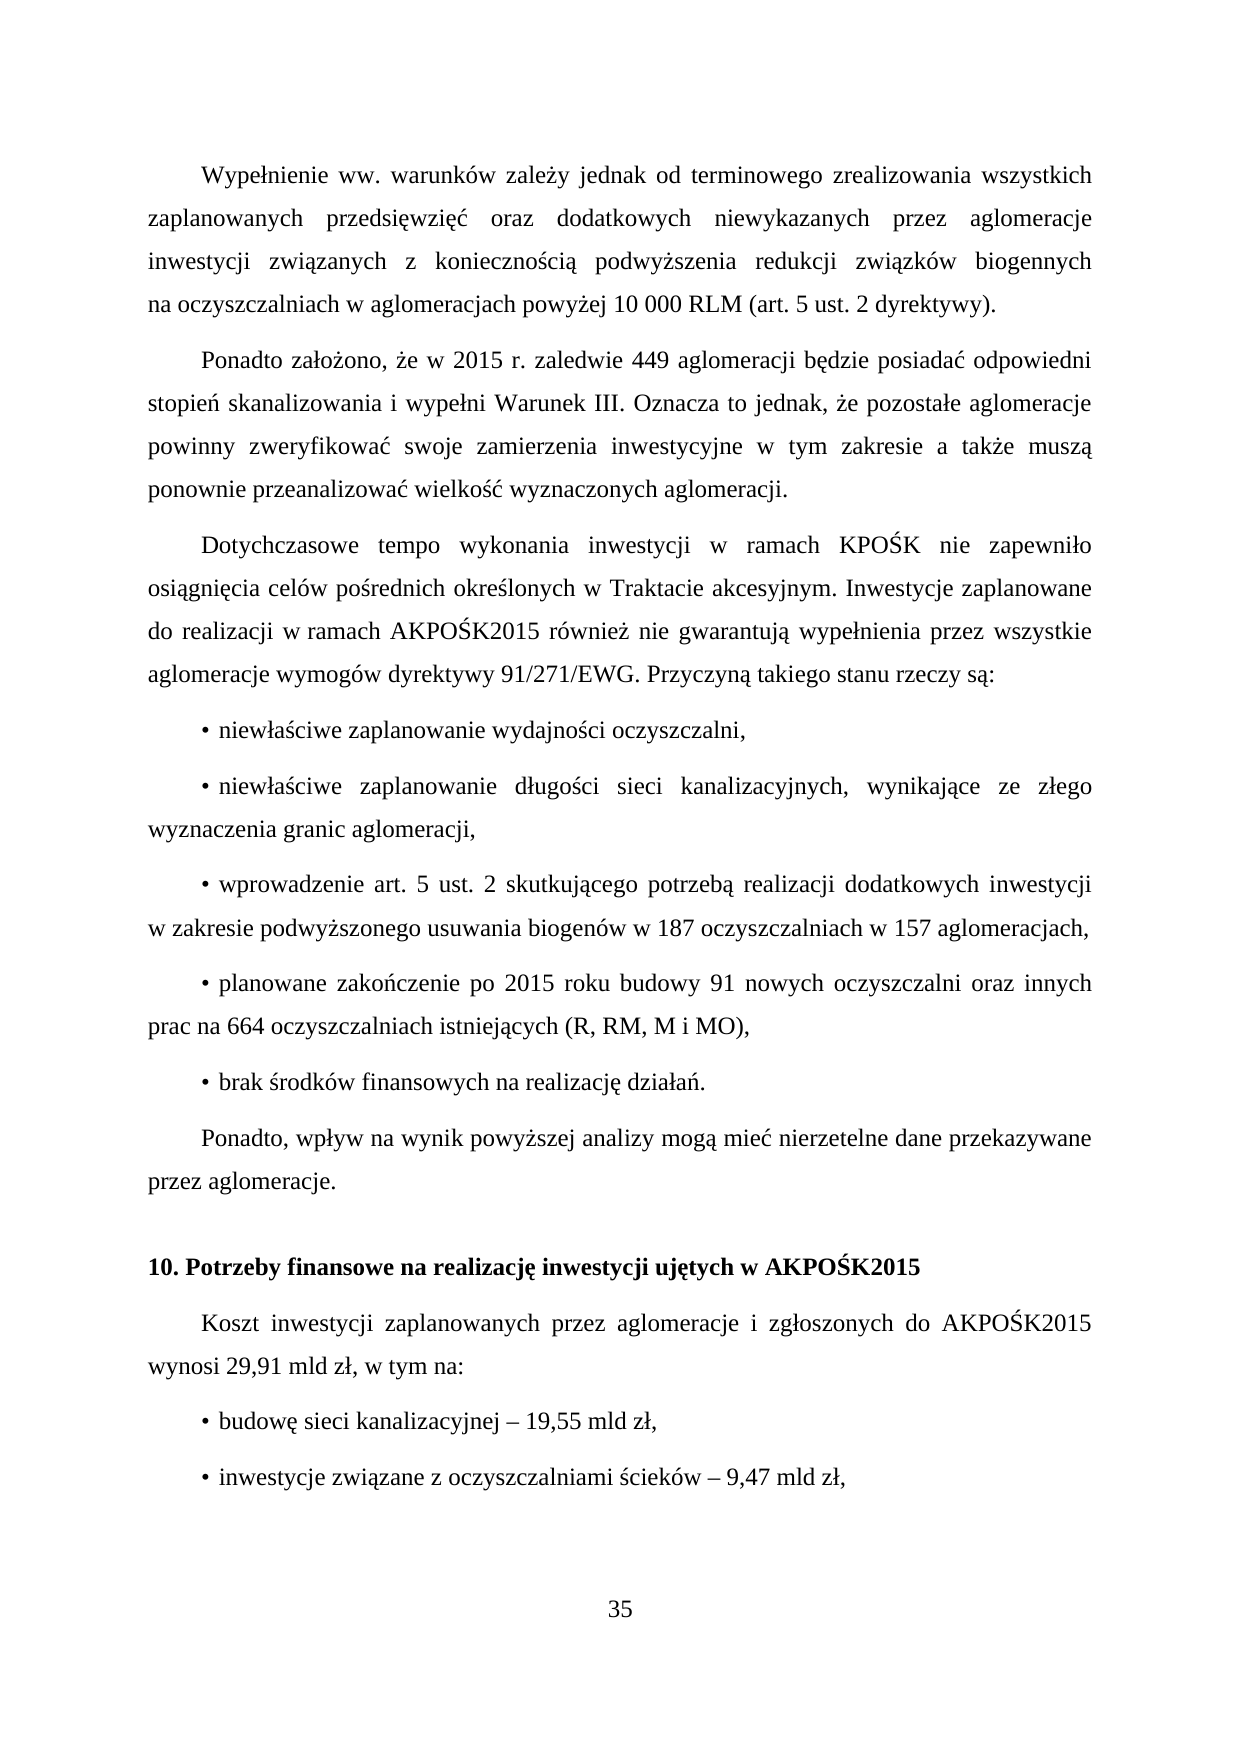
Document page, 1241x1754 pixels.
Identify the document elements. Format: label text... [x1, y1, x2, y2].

text • budowę sieci kanalizacyjnej – 19,55 mld zł, [148, 1406, 1093, 1435]
text • niewłaściwe zaplanowanie wydajności oczyszczalni, [148, 715, 1093, 744]
text Ponadto założono, że w 2015 r. zaledwie 449 aglomeracji będzie posiadać odpowiedni stopień skanalizowania i wypełni Warunek III. Oznacza to jednak, że pozostałe aglomeracje powinny zweryfikować swoje zamierzenia inwestycyjne w tym zakresie a także muszą ponownie przeanalizować wielkość wyznaczonych aglomeracji. [148, 345, 1093, 503]
text • wprowadzenie art. 5 ust. 2 skutkującego potrzebą realizacji dodatkowych inwestycji w zakresie podwyższonego usuwania biogenów w 187 oczyszczalniach w 157 aglomeracjach, [148, 869, 1093, 941]
text Wypełnienie ww. warunków zależy jednak od terminowego zrealizowania wszystkich zaplanowanych przedsięwzięć oraz dodatkowych niewykazanych przez aglomeracje inwestycji związanych z koniecznością podwyższenia redukcji związków biogennych na oczyszczalniach w aglomeracjach powyżej 10 000 RLM (art. 5 ust. 2 dyrektywy). [148, 160, 1093, 318]
text 10. Potrzeby finansowe na realizację inwestycji ujętych w AKPOŚK2015 [148, 1252, 1093, 1281]
text Koszt inwestycji zaplanowanych przez aglomeracje i zgłoszonych do AKPOŚK2015 wynosi 29,91 mld zł, w tym na: [148, 1308, 1093, 1379]
text • planowane zakończenie po 2015 roku budowy 91 nowych oczyszczalni oraz innych prac na 664 oczyszczalniach istniejących (R, RM, M i MO), [148, 968, 1093, 1040]
text • niewłaściwe zaplanowanie długości sieci kanalizacyjnych, wynikające ze złego wyznaczenia granic aglomeracji, [148, 771, 1093, 843]
text • inwestycje związane z oczyszczalniami ścieków – 9,47 mld zł, [148, 1462, 1093, 1491]
text Ponadto, wpływ na wynik powyższej analizy mogą mieć nierzetelne dane przekazywane przez aglomeracje. [148, 1123, 1093, 1194]
text • brak środków finansowych na realizację działań. [148, 1067, 1093, 1096]
text Dotychczasowe tempo wykonania inwestycji w ramach KPOŚK nie zapewniło osiągnięcia celów pośrednich określonych w Traktacie akcesyjnym. Inwestycje zaplanowane do realizacji w ramach AKPOŚK2015 również nie gwarantują wypełnienia przez wszystkie aglomeracje wymogów dyrektywy 91/271/EWG. Przyczyną takiego stanu rzeczy są: [148, 530, 1093, 688]
